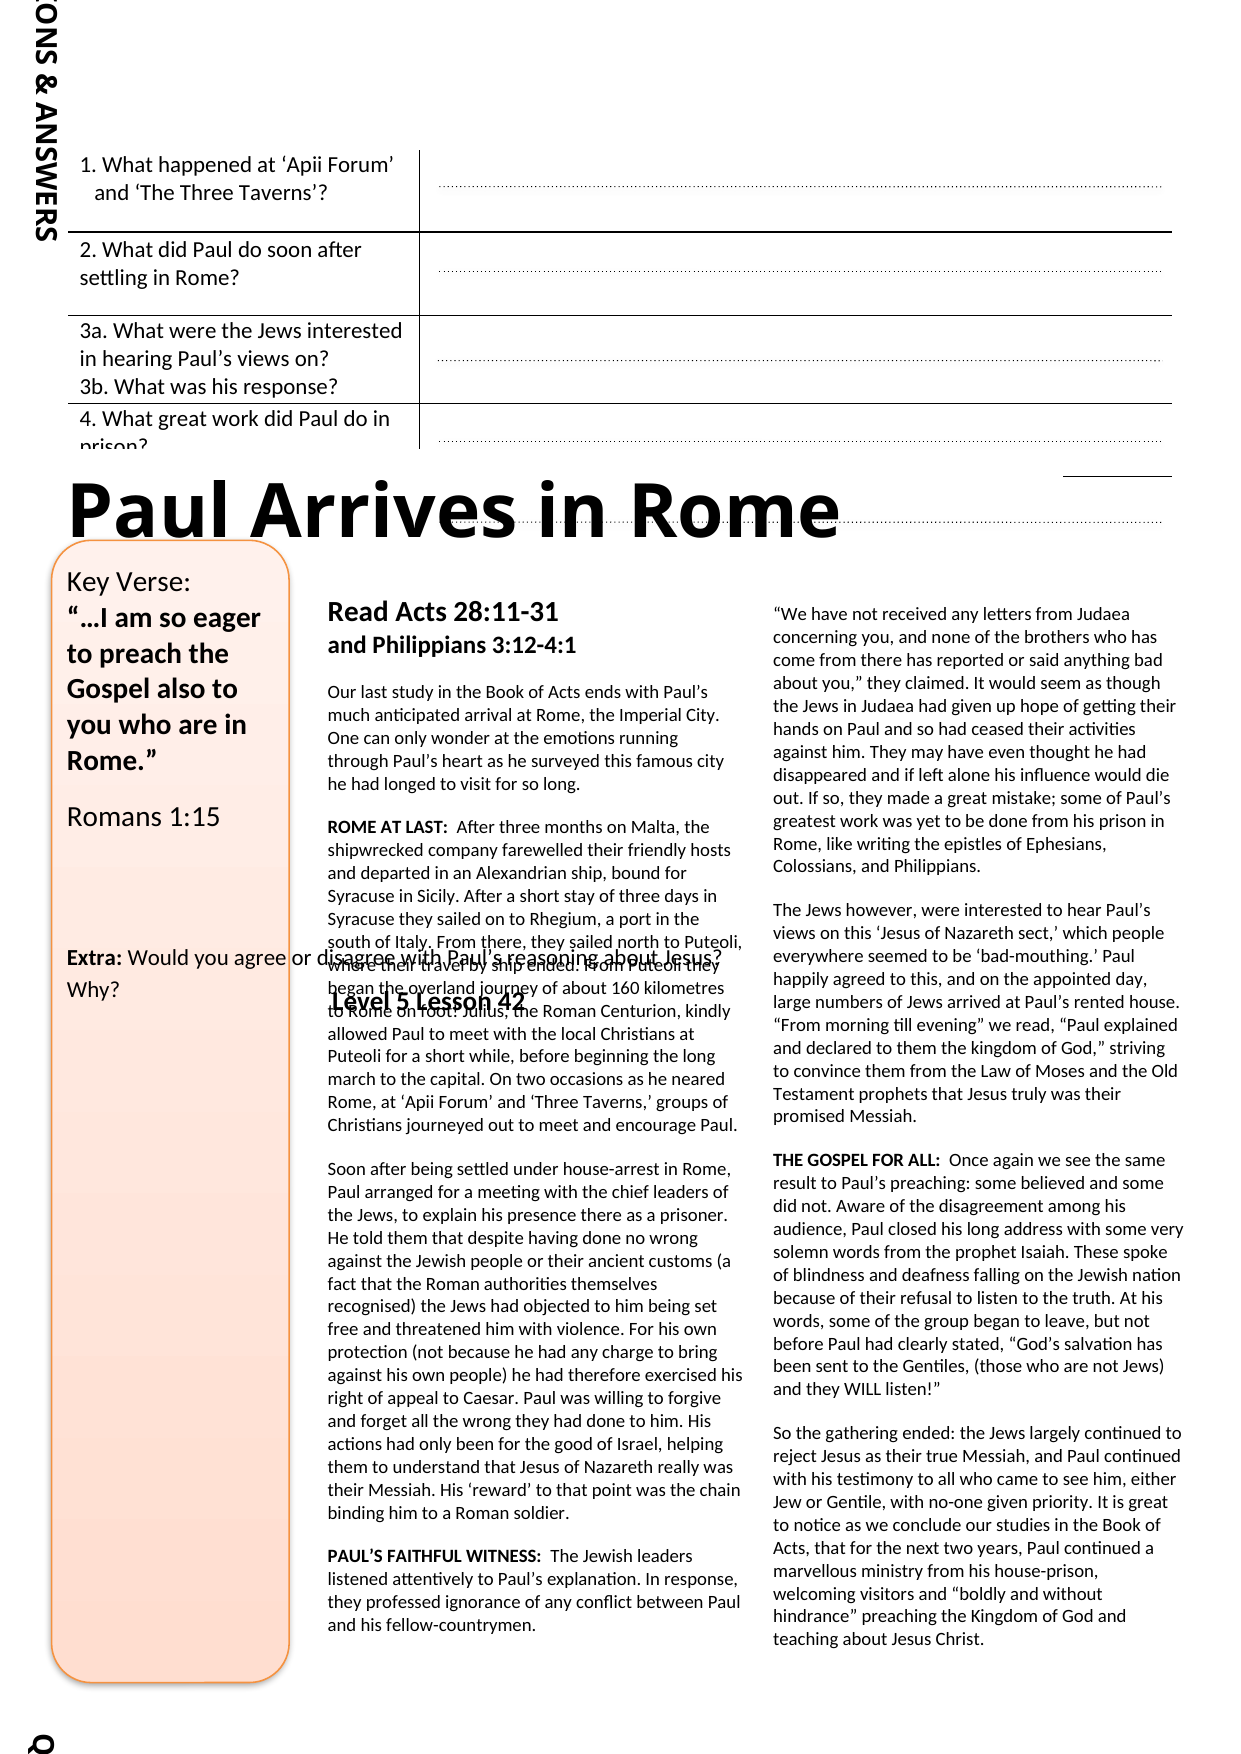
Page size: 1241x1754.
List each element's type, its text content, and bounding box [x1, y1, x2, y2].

table_header 1. What happened at ‘Apii Forum’ and ‘The Three Taverns’? [68, 150, 419, 231]
text a Christian [294, 586, 1053, 611]
table_cell [420, 316, 1172, 403]
table_header [420, 150, 1172, 231]
table_cell [420, 233, 1172, 315]
table_cell 4. What great work did Paul do in prison? [68, 404, 419, 449]
table_cell [420, 404, 1172, 476]
table_cell 3a. What were the Jews interested in hearing Paul’s views on? 3b. What was his response? [68, 316, 419, 403]
table_cell [1063, 477, 1172, 583]
table_cell 2. What did Paul do soon after settling in Rome? [68, 233, 419, 315]
